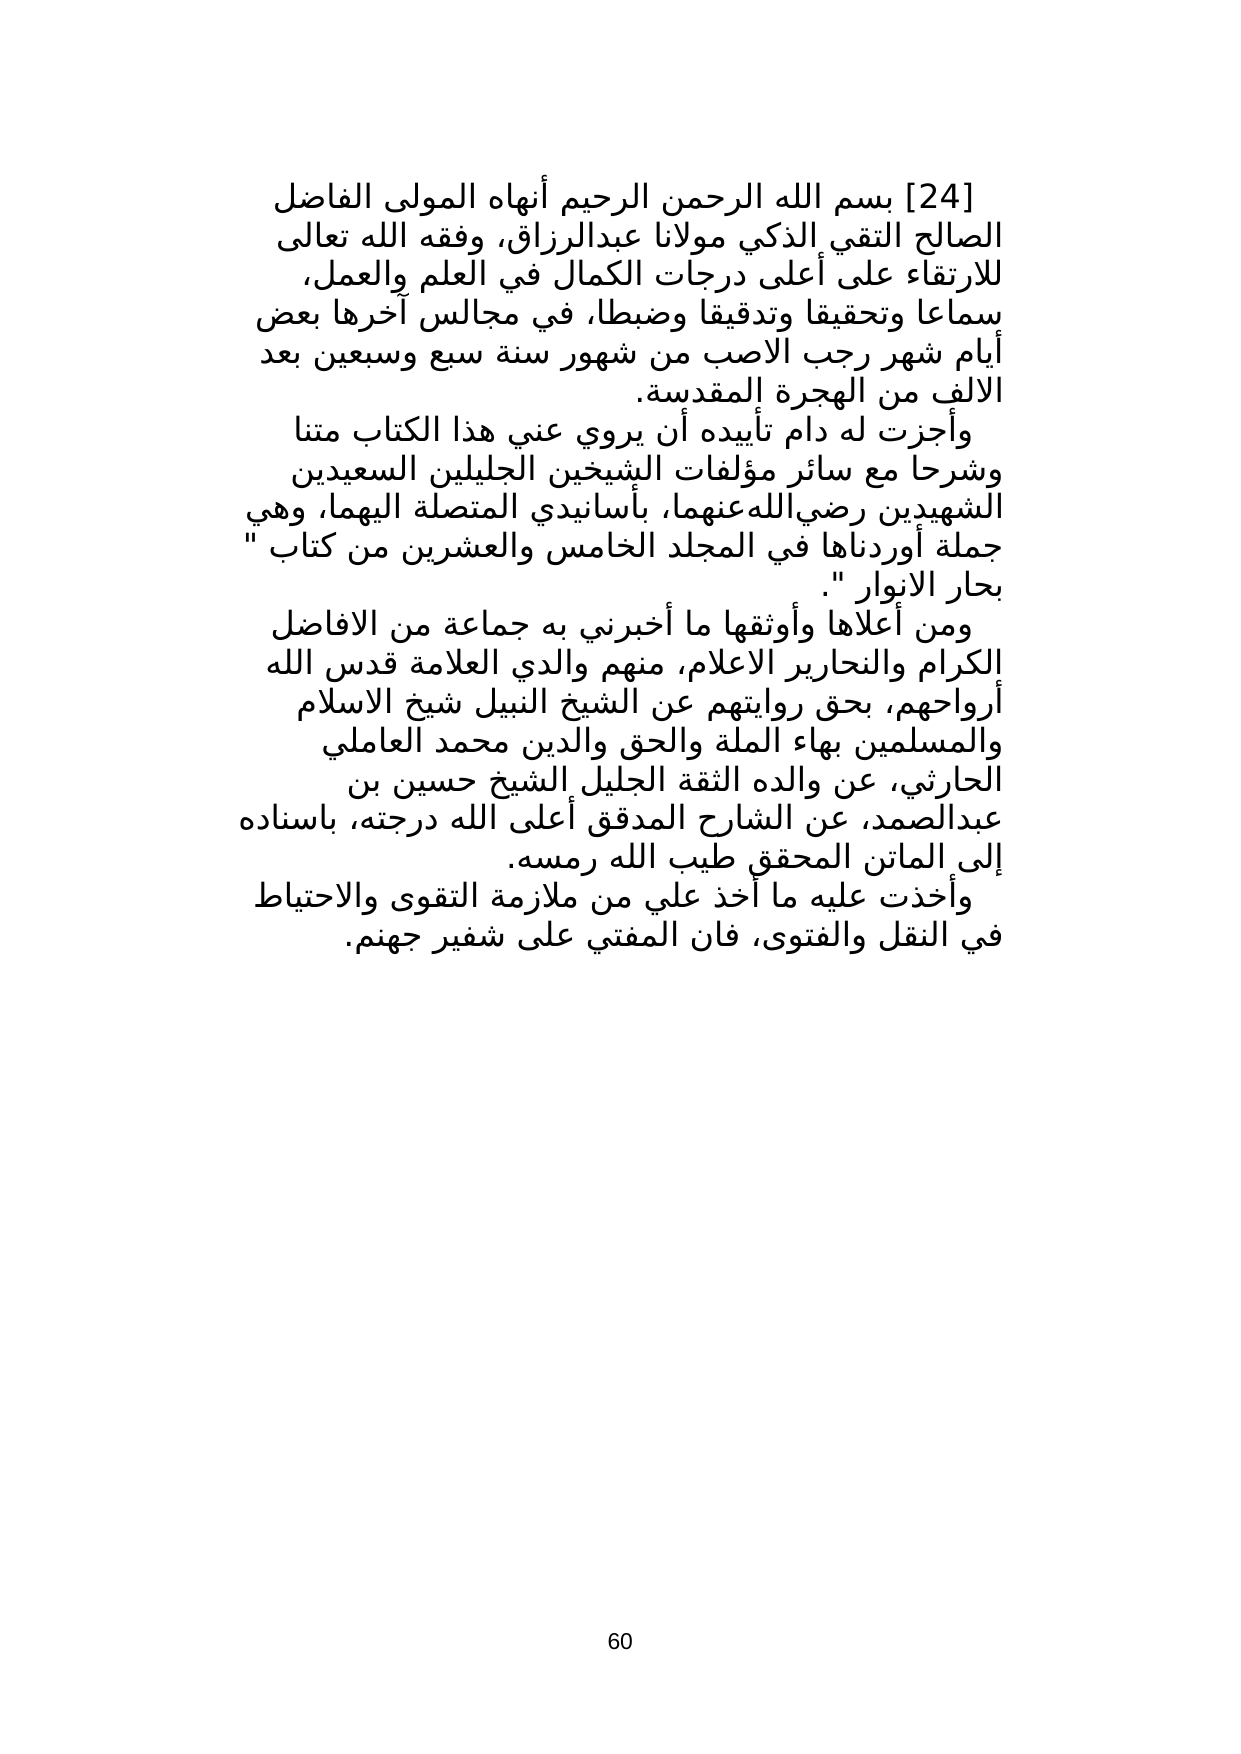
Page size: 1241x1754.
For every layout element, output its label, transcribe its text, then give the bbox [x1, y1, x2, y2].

text ومن أعلاها وأوثقها ما أخبرني به جماعة من الافاضل الكرام والنحارير الاعلام، منهم والدي العلامة قدس الله أرواحهم، بحق روايتهم عن الشيخ النبيل شيخ الاسلام والمسلمين بهاء الملة والحق والدين محمد العاملي الحارثي، عن والده الثقة الجليل الشيخ حسين بن عبدالصمد، عن الشارح المدقق أعلى الله درجته، باسناده إلى الماتن المحقق طيب الله رمسه. [236, 604, 1004, 877]
text وأجزت له دام تأييده أن يروي عني هذا الكتاب متنا وشرحا مع سائر مؤلفات الشيخين الجليلين السعيدين الشهيدين رضي‌الله‌عنهما، بأسانيدي المتصلة اليهما، وهي جملة أوردناها في المجلد الخامس والعشرين من كتاب " بحار الانوار ". [236, 410, 1004, 604]
text [24] بسم الله الرحمن الرحيم أنهاه المولى الفاضل الصالح التقي الذكي مولانا عبدالرزاق، وفقه الله تعالى للارتقاء على أعلى درجات الكمال في العلم والعمل، سماعا وتحقيقا وتدقيقا وضبطا، في مجالس آخرها بعض أيام شهر رجب الاصب من شهور سنة سبع وسبعين بعد الالف من الهجرة المقدسة. [236, 177, 1004, 410]
text وأخذت عليه ما أخذ علي من ملازمة التقوى والاحتياط في النقل والفتوى، فان المفتي على شفير جهنم. [236, 877, 1004, 954]
